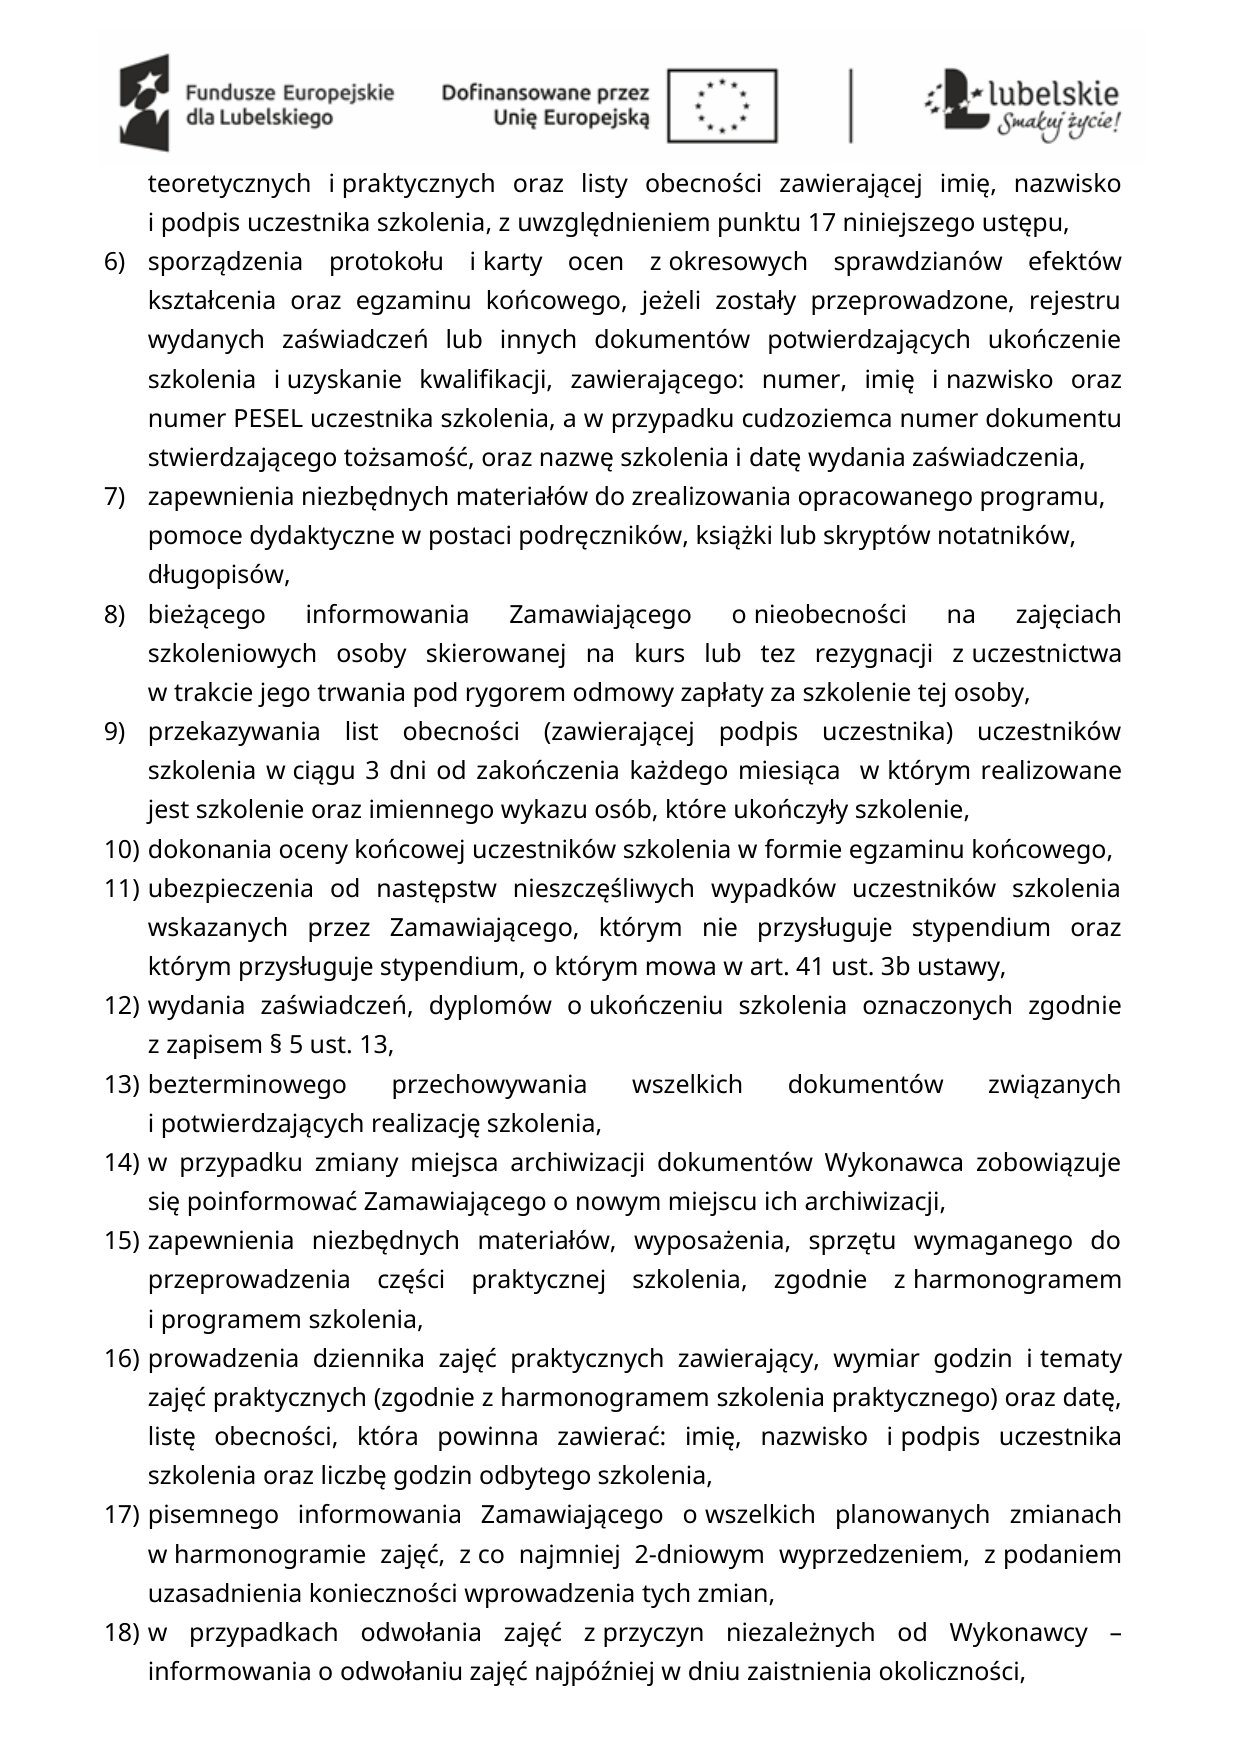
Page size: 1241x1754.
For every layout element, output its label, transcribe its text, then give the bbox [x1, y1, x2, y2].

list zapewnienia niezbędnych materiałów do zrealizowania opracowanego programu, pomoce dydaktyczne w postaci podręczników, książki lub skryptów notatników, długopisów, [103, 479, 1122, 591]
list sporządzenia protokołu i karty ocen z okresowych sprawdzianów efektów kształcenia oraz egzaminu końcowego, jeżeli zostały przeprowadzone, rejestru wydanych zaświadczeń lub innych dokumentów potwierdzających ukończenie szkolenia i uzyskanie kwalifikacji, zawierającego: numer, imię i nazwisko oraz numer PESEL uczestnika szkolenia, a w przypadku cudzoziemca numer dokumentu stwierdzającego tożsamość, oraz nazwę szkolenia i datę wydania zaświadczenia, [103, 244, 1122, 474]
list pisemnego informowania Zamawiającego o wszelkich planowanych zmianach w harmonogramie zajęć, z co najmniej 2-dniowym wyprzedzeniem, z podaniem uzasadnienia konieczności wprowadzenia tych zmian, [103, 1497, 1122, 1609]
list ubezpieczenia od następstw nieszczęśliwych wypadków uczestników szkolenia wskazanych przez Zamawiającego, którym nie przysługuje stypendium oraz którym przysługuje stypendium, o którym mowa w art. 41 ust. 3b ustawy, [103, 870, 1122, 983]
list przekazywania list obecności (zawierającej podpis uczestnika) uczestników szkolenia w ciągu 3 dni od zakończenia każdego miesiąca w którym realizowane jest szkolenie oraz imiennego wykazu osób, które ukończyły szkolenie, [103, 714, 1122, 826]
picture [94, 29, 1146, 166]
list prowadzenia dziennika zajęć praktycznych zawierający, wymiar godzin i tematy zajęć praktycznych (zgodnie z harmonogramem szkolenia praktycznego) oraz datę, listę obecności, która powinna zawierać: imię, nazwisko i podpis uczestnika szkolenia oraz liczbę godzin odbytego szkolenia, [103, 1340, 1122, 1492]
list w przypadkach odwołania zajęć z przyczyn niezależnych od Wykonawcy – informowania o odwołaniu zajęć najpóźniej w dniu zaistnienia okoliczności, [103, 1614, 1122, 1688]
list wydania zaświadczeń, dyplomów o ukończeniu szkolenia oznaczonych zgodnie z zapisem § 5 ust. 13, [103, 988, 1122, 1061]
list zapewnienia niezbędnych materiałów, wyposażenia, sprzętu wymaganego do przeprowadzenia części praktycznej szkolenia, zgodnie z harmonogramem i programem szkolenia, [103, 1223, 1122, 1335]
list bezterminowego przechowywania wszelkich dokumentów związanych i potwierdzających realizację szkolenia, [103, 1066, 1122, 1139]
list w przypadku zmiany miejsca archiwizacji dokumentów Wykonawca zobowiązuje się poinformować Zamawiającego o nowym miejscu ich archiwizacji, [103, 1144, 1122, 1218]
list dokonania oceny końcowej uczestników szkolenia w formie egzaminu końcowego, [103, 831, 1122, 865]
list bieżącego informowania Zamawiającego o nieobecności na zajęciach szkoleniowych osoby skierowanej na kurs lub tez rezygnacji z uczestnictwa w trakcie jego trwania pod rygorem odmowy zapłaty za szkolenie tej osoby, [103, 596, 1122, 709]
